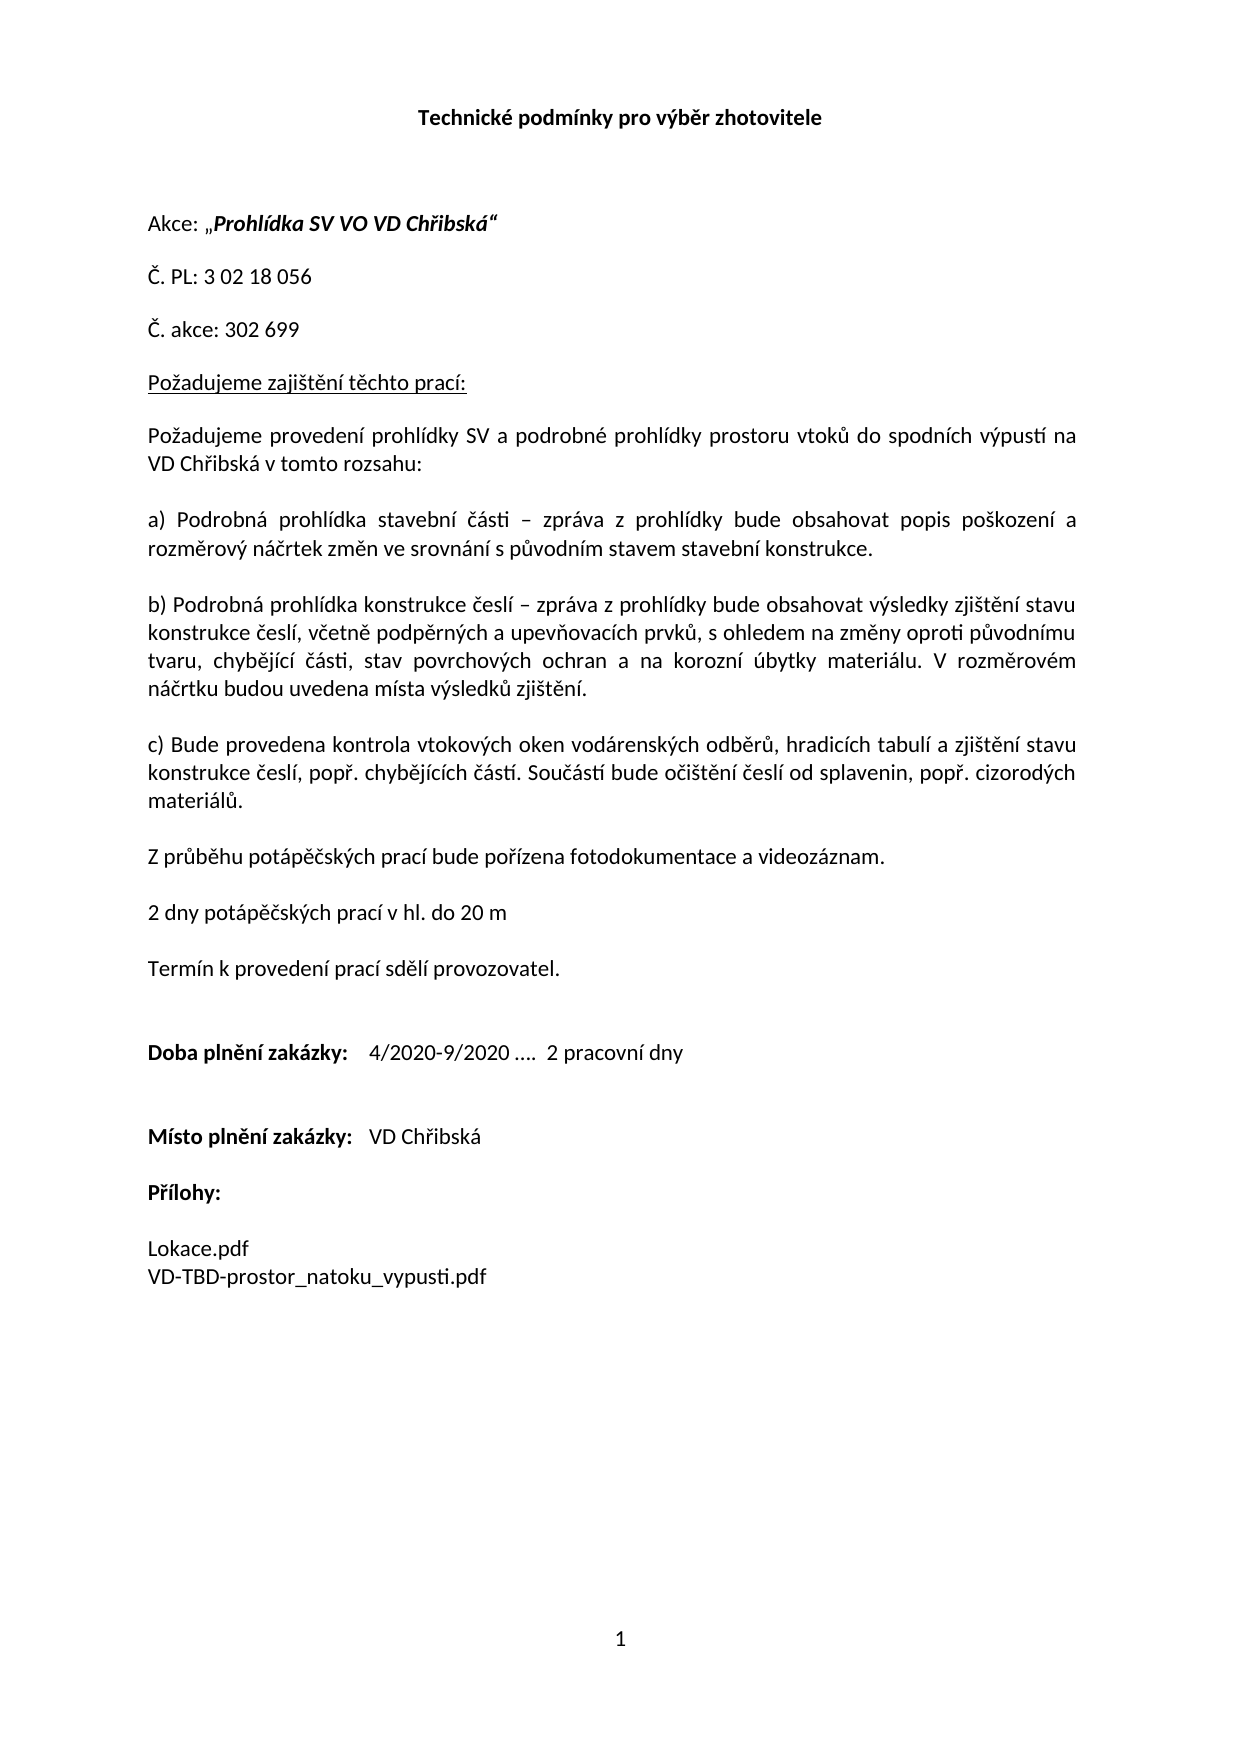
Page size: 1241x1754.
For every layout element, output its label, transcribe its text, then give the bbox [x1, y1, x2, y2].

text Přílohy: [148, 1178, 1078, 1206]
text Lokace.pdf [148, 1234, 1093, 1262]
text Č. akce: 302 699 [148, 316, 1093, 343]
text b) Podrobná prohlídka konstrukce česlí – zpráva z prohlídky bude obsahovat výsledky zjištění stavu konstrukce česlí, včetně podpěrných a upevňovacích prvků, s ohledem na změny oproti původnímu tvaru, chybějící části, stav povrchových ochran a na korozní úbytky materiálu. V rozměrovém náčrtku budou uvedena místa výsledků zjištění. [148, 590, 1078, 702]
text Č. PL: 3 02 18 056 [148, 262, 1093, 291]
text a) Podrobná prohlídka stavební části – zpráva z prohlídky bude obsahovat popis poškození a rozměrový náčrtek změn ve srovnání s původním stavem stavební konstrukce. [148, 506, 1078, 562]
text Místo plnění zakázky: VD Chřibská [148, 1122, 1078, 1150]
text Z průběhu potápěčských prací bude pořízena fotodokumentace a videozáznam. [148, 842, 1078, 870]
text Požadujeme zajištění těchto prací: [148, 368, 1093, 397]
text Akce: „Prohlídka SV VO VD Chřibská“ [148, 209, 1093, 237]
text Termín k provedení prací sdělí provozovatel. [148, 954, 1078, 982]
text Doba plnění zakázky: 4/2020-9/2020 …. 2 pracovní dny [148, 1038, 1078, 1066]
text c) Bude provedena kontrola vtokových oken vodárenských odběrů, hradicích tabulí a zjištění stavu konstrukce česlí, popř. chybějících částí. Součástí bude očištění česlí od splavenin, popř. cizorodých materiálů. [148, 730, 1078, 814]
text Technické podmínky pro výběr zhotovitele [148, 103, 1093, 131]
text VD-TBD-prostor_natoku_vypusti.pdf [148, 1262, 1093, 1290]
text Požadujeme provedení prohlídky SV a podrobné prohlídky prostoru vtoků do spodních výpustí na VD Chřibská v tomto rozsahu: [148, 422, 1078, 478]
text 2 dny potápěčských prací v hl. do 20 m [148, 898, 1078, 926]
